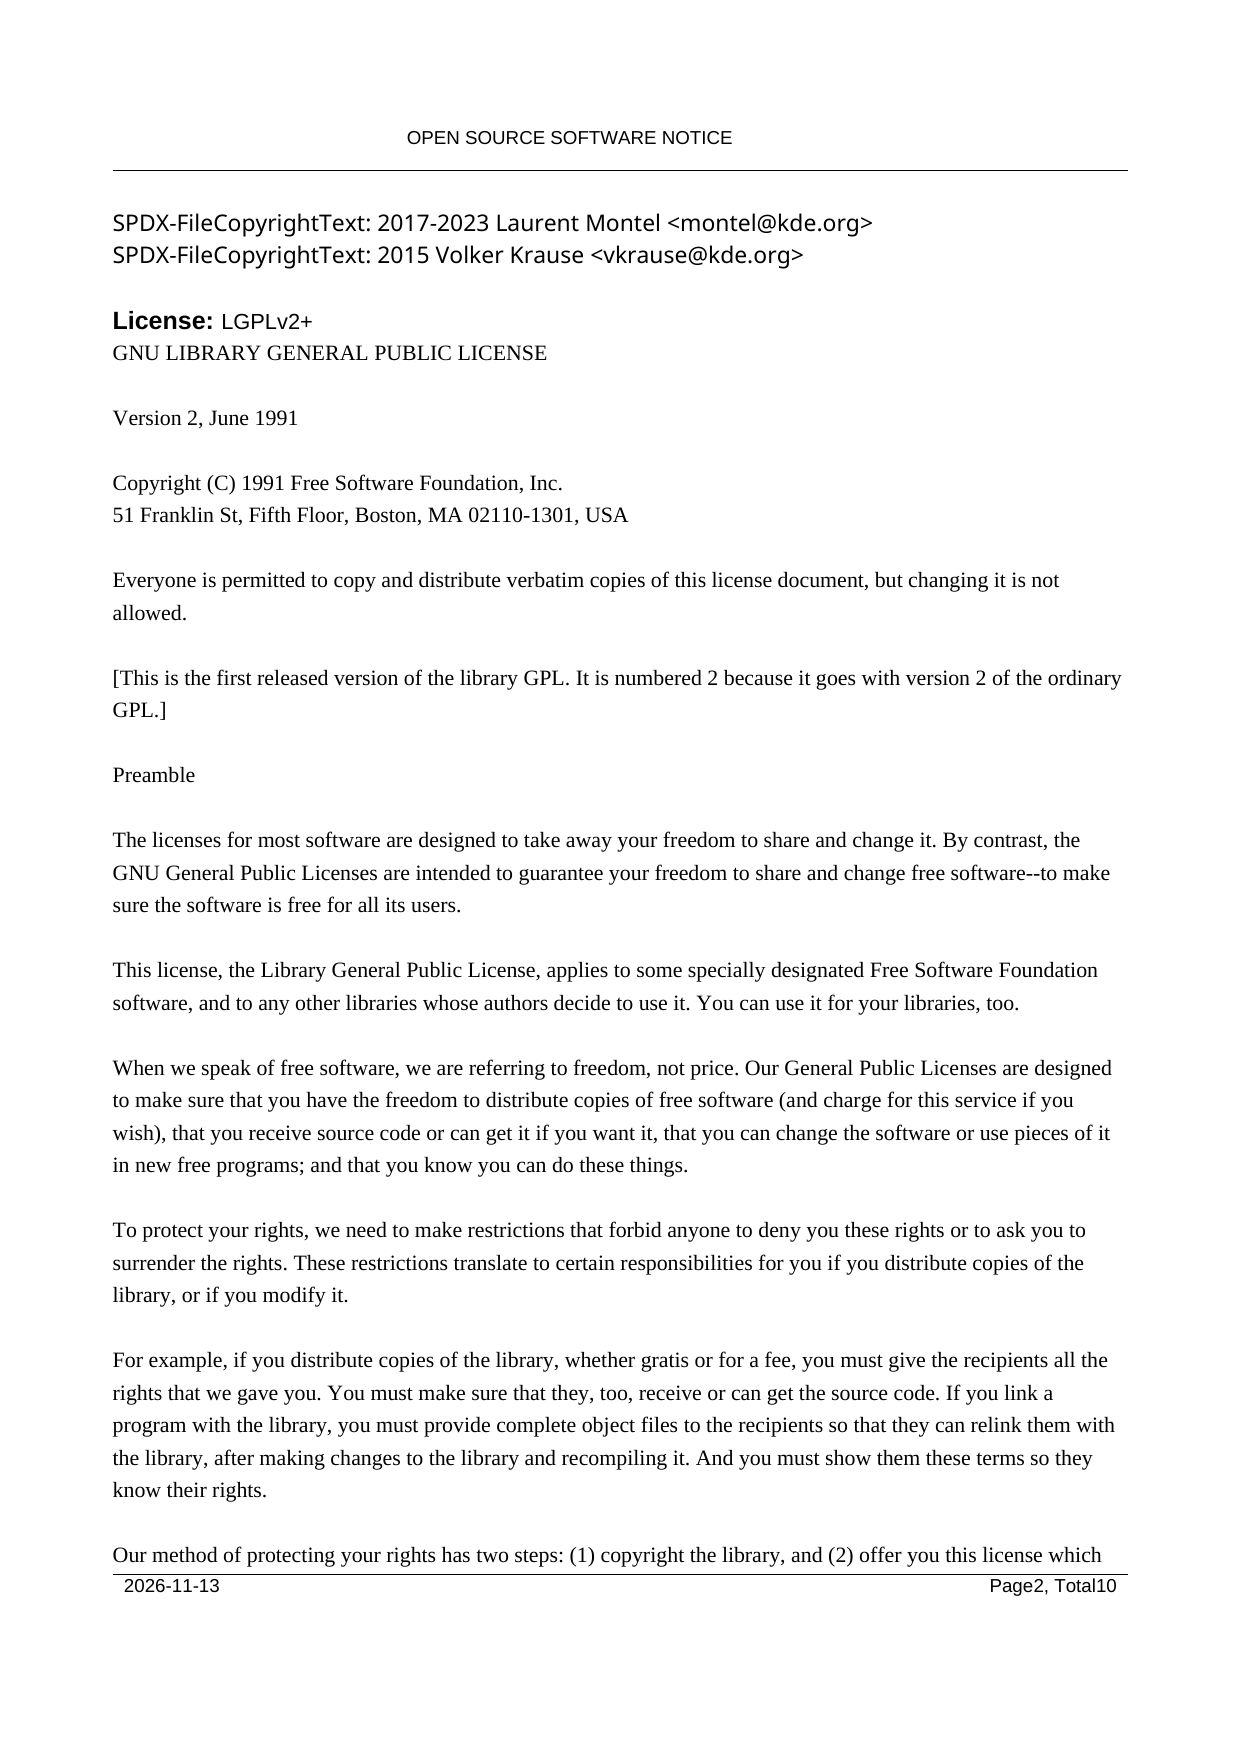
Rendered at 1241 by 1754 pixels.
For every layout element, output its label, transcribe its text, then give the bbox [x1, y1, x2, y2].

text License: LGPLv2+ [112, 304, 1128, 336]
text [112, 336, 1128, 1571]
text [112, 206, 1128, 304]
